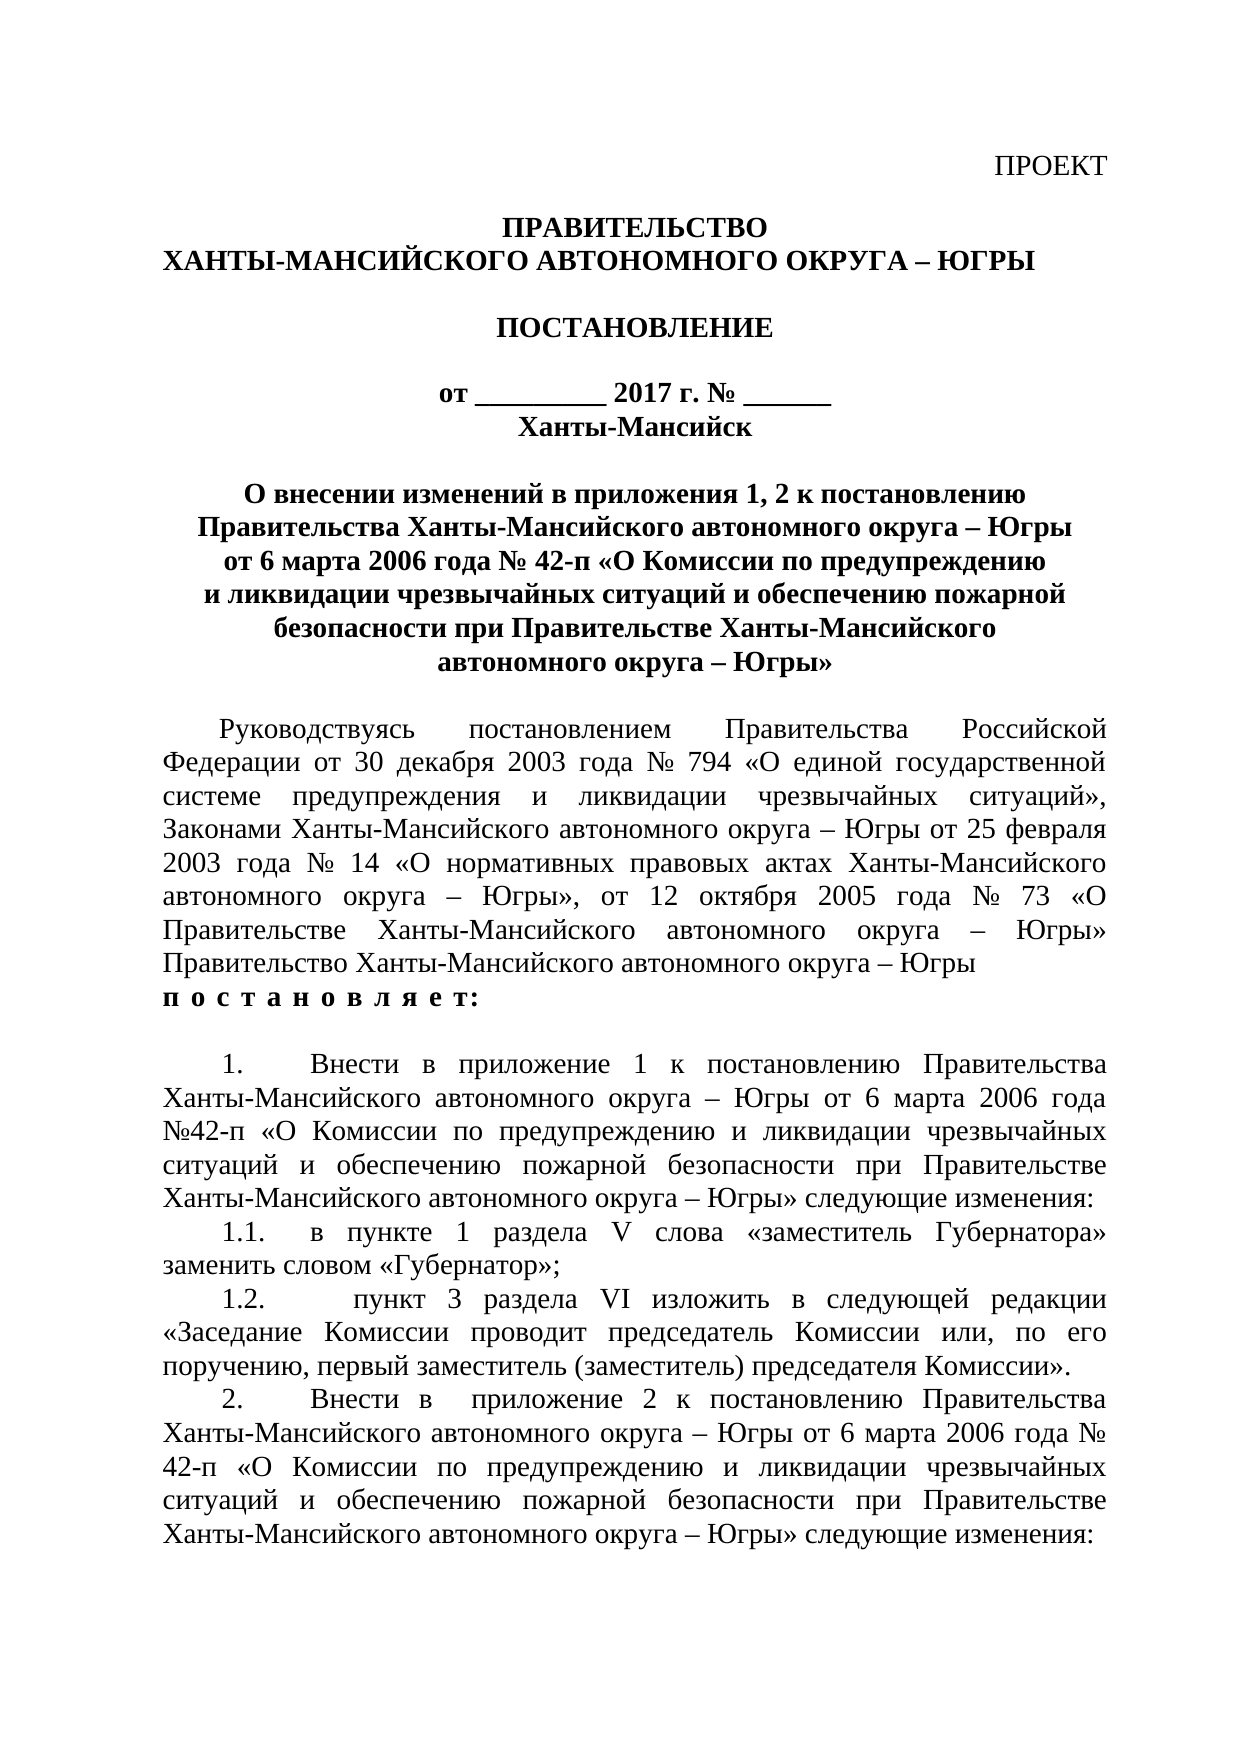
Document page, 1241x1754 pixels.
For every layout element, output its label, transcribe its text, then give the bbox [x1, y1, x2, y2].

text и ликвидации чрезвычайных ситуаций и обеспечению пожарной безопасности при Правительстве Ханты-Мансийского [162, 577, 1107, 644]
text ПРАВИТЕЛЬСТВО [162, 210, 1107, 243]
text п о с т а н о в л я е т: [162, 979, 1107, 1013]
text Ханты-Мансийск [162, 409, 1107, 442]
list Внести в приложение 1 к постановлению Правительства Ханты-Мансийского автономного округа – Югры от 6 марта 2006 года №42-п «О Комиссии по предупреждению и ликвидации чрезвычайных ситуаций и обеспечению пожарной безопасности при Правительстве Ханты-Мансийского автономного округа – Югры» следующие изменения: [162, 1046, 1107, 1214]
text автономного округа – Югры» [162, 644, 1107, 677]
text Руководствуясь постановлением Правительства Российской Федерации от 30 декабря 2003 года № 794 «О единой государственной системе предупреждения и ликвидации чрезвычайных ситуаций», Законами Ханты-Мансийского автономного округа – Югры от 25 февраля 2003 года № 14 «О нормативных правовых актах Ханты-Мансийского автономного округа – Югры», от 12 октября 2005 года № 73 «О Правительстве Ханты-Мансийского автономного округа – Югры» Правительство Ханты-Мансийского автономного округа – Югры [162, 711, 1107, 979]
text Правительства Ханты-Мансийского автономного округа – Югры [162, 509, 1107, 543]
text О внесении изменений в приложения 1, 2 к постановлению [162, 476, 1107, 509]
list Внести в приложение 2 к постановлению Правительства Ханты-Мансийского автономного округа – Югры от 6 марта 2006 года № 42-п «О Комиссии по предупреждению и ликвидации чрезвычайных ситуаций и обеспечению пожарной безопасности при Правительстве Ханты-Мансийского автономного округа – Югры» следующие изменения: [162, 1382, 1107, 1549]
list в пункте 1 раздела V слова «заместитель Губернатора» заменить словом «Губернатор»; [162, 1214, 1107, 1281]
text от _________ 2017 г. № ______ [162, 375, 1107, 409]
list пункт 3 раздела VI изложить в следующей редакции «Заседание Комиссии проводит председатель Комиссии или, по его поручению, первый заместитель (заместитель) председателя Комиссии». [162, 1281, 1107, 1382]
text ПОСТАНОВЛЕНИЕ [162, 311, 1107, 344]
text от 6 марта 2006 года № 42-п «О Комиссии по предупреждению [162, 543, 1107, 577]
text ПРОЕКТ [162, 148, 1107, 181]
text ХАНТЫ-МАНСИЙСКОГО АВТОНОМНОГО ОКРУГА – ЮГРЫ [162, 243, 1107, 277]
